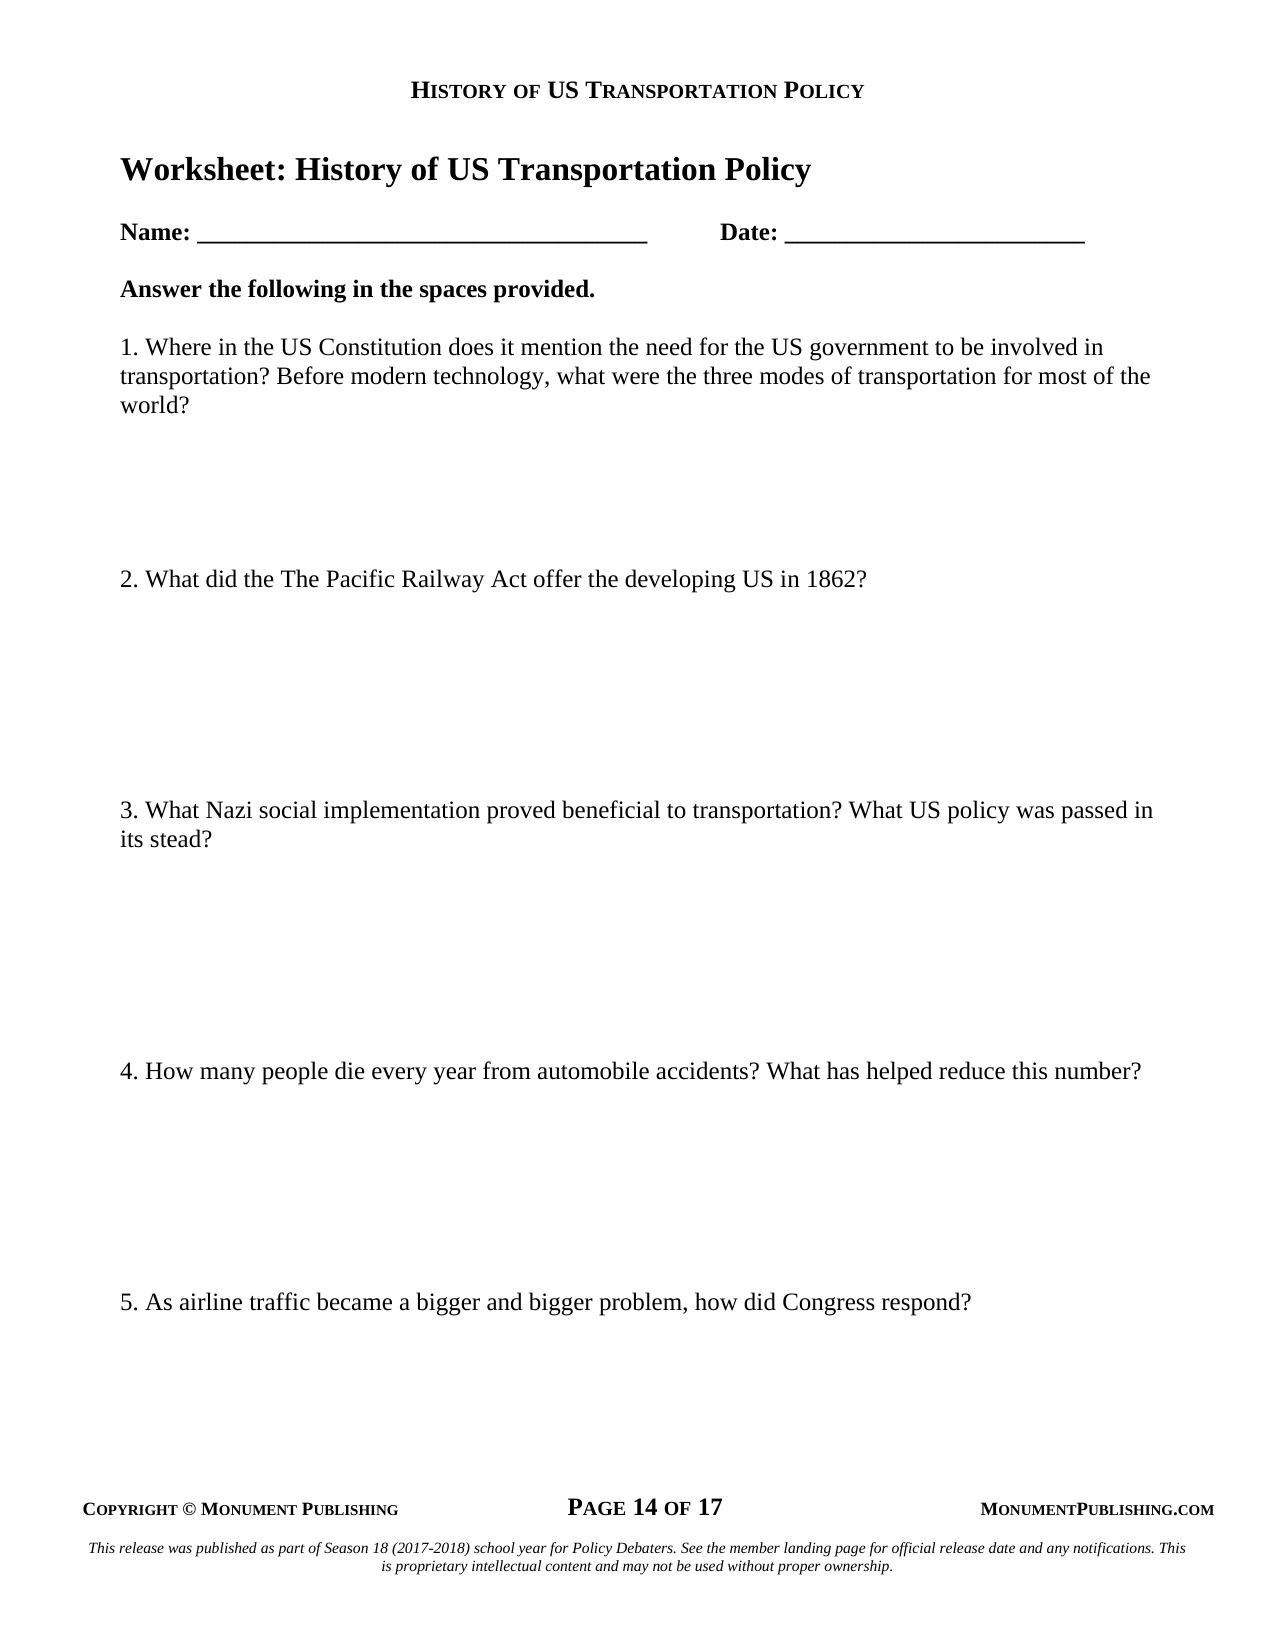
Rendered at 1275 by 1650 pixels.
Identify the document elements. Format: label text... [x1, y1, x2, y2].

text 5. As airline traffic became a bigger and bigger problem, how did Congress respond? [120, 1287, 1155, 1316]
text 1. Where in the US Constitution does it mention the need for the US government to be involved in transportation? Before modern technology, what were the three modes of transportation for most of the world? [120, 332, 1155, 419]
subtitle Answer the following in the spaces provided. [120, 274, 1155, 303]
text 3. What Nazi social implementation proved beneficial to transportation? What US policy was passed in its stead? [120, 795, 1155, 853]
text 4. How many people die every year from automobile accidents? What has helped reduce this number? [120, 1056, 1155, 1084]
text 2. What did the The Pacific Railway Act offer the developing US in 1862? [120, 564, 1155, 592]
text Worksheet: History of US Transportation Policy [120, 149, 1155, 187]
subtitle Name: ____________________________________ Date: ________________________ [120, 217, 1155, 245]
